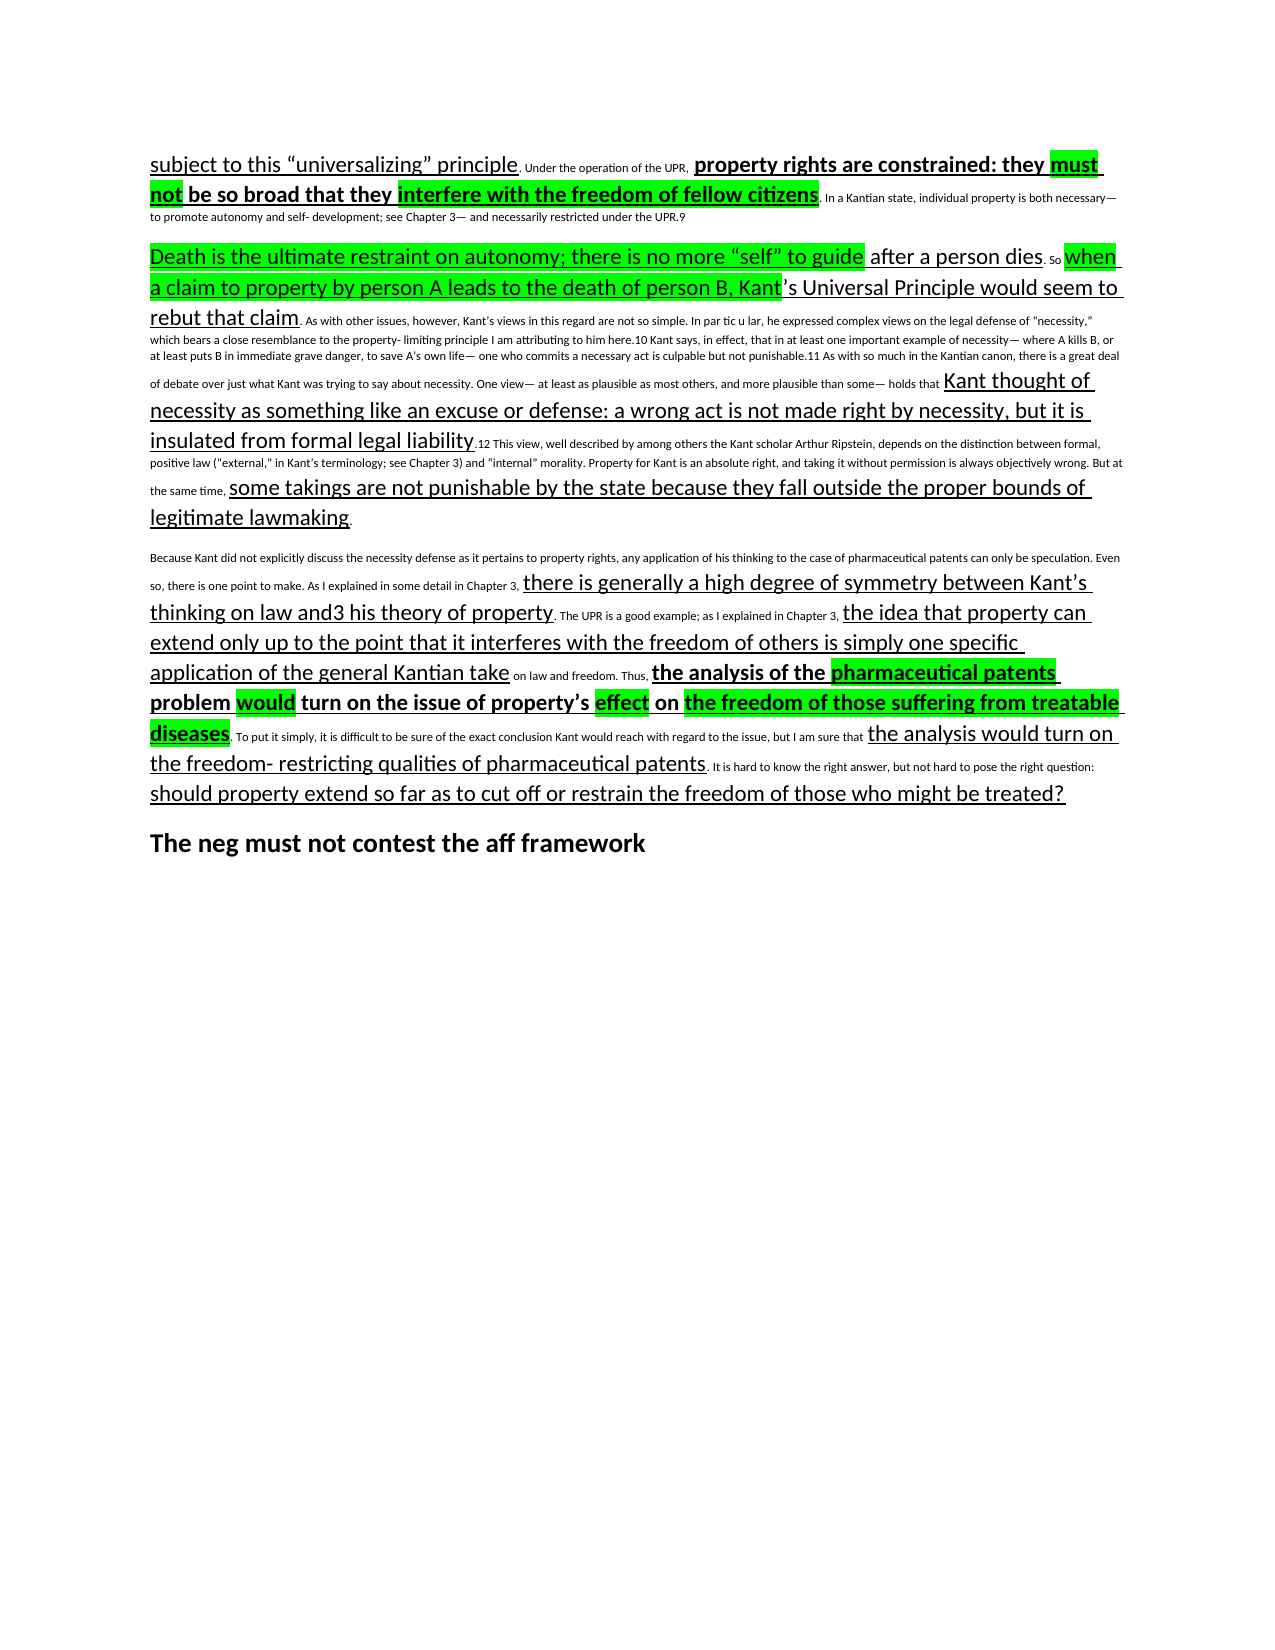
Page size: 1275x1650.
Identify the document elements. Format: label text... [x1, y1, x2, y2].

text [150, 150, 1125, 225]
subtitle The neg must not contest the aff framework [150, 826, 1125, 859]
text Death is the ultimate restraint on autonomy; there is no more “self” to guide after a person dies. So when a claim to property by person A leads to the death of person B, Kant’s Universal Principle would seem to rebut that claim. As with other issues, however, Kant’s views in this regard are not so simple. In par tic u lar, he expressed complex views on the legal defense of “necessity,” which bears a close resemblance to the property- limiting principle I am attributing to him here.10 Kant says, in effect, that in at least one important example of necessity— where A kills B, or at least puts B in immediate grave danger, to save A’s own life— one who commits a necessary act is culpable but not punishable.11 As with so much in the Kantian canon, there is a great deal of debate over just what Kant was trying to say about necessity. One view— at least as plausible as most others, and more plausible than some— holds that Kant thought of necessity as something like an excuse or defense: a wrong act is not made right by necessity, but it is insulated from formal legal liability.12 This view, well described by among others the Kant scholar Arthur Ripstein, depends on the distinction between formal, positive law (“external,” in Kant’s terminology; see Chapter 3) and “internal” morality. Property for Kant is an absolute right, and taking it without permission is always objectively wrong. But at the same time, some takings are not punishable by the state because they fall outside the proper bounds of legitimate lawmaking. [150, 242, 1125, 531]
text Because Kant did not explicitly discuss the necessity defense as it pertains to property rights, any application of his thinking to the case of pharmaceutical patents can only be speculation. Even so, there is one point to make. As I explained in some detail in Chapter 3, there is generally a high degree of symmetry between Kant’s thinking on law and3 his theory of property. The UPR is a good example; as I explained in Chapter 3, the idea that property can extend only up to the point that it interferes with the freedom of others is simply one specific application of the general Kantian take on law and freedom. Thus, the analysis of the pharmaceutical patents problem would turn on the issue of property’s effect on the freedom of those suffering from treatable diseases. To put it simply, it is difficult to be sure of the exact conclusion Kant would reach with regard to the issue, but I am sure that the analysis would turn on the freedom- restricting qualities of pharmaceutical patents. It is hard to know the right answer, but not hard to pose the right question: should property extend so far as to cut off or restrain the freedom of those who might be treated? [150, 550, 1125, 713]
text Because Kant did not explicitly discuss the necessity defense as it pertains to property rights, any application of his thinking to the case of pharmaceutical patents can only be speculation. Even so, there is one point to make. As I explained in some detail in Chapter 3, there is generally a high degree of symmetry between Kant’s thinking on law and3 his theory of property. The UPR is a good example; as I explained in Chapter 3, the idea that property can extend only up to the point that it interferes with the freedom of others is simply one specific application of the general Kantian take on law and freedom. Thus, the analysis of the pharmaceutical patents problem would turn on the issue of property’s effect on the freedom of those suffering from treatable diseases. To put it simply, it is difficult to be sure of the exact conclusion Kant would reach with regard to the issue, but I am sure that the analysis would turn on the freedom- restricting qualities of pharmaceutical patents. It is hard to know the right answer, but not hard to pose the right question: should property extend so far as to cut off or restrain the freedom of those who might be treated? [150, 714, 1125, 807]
